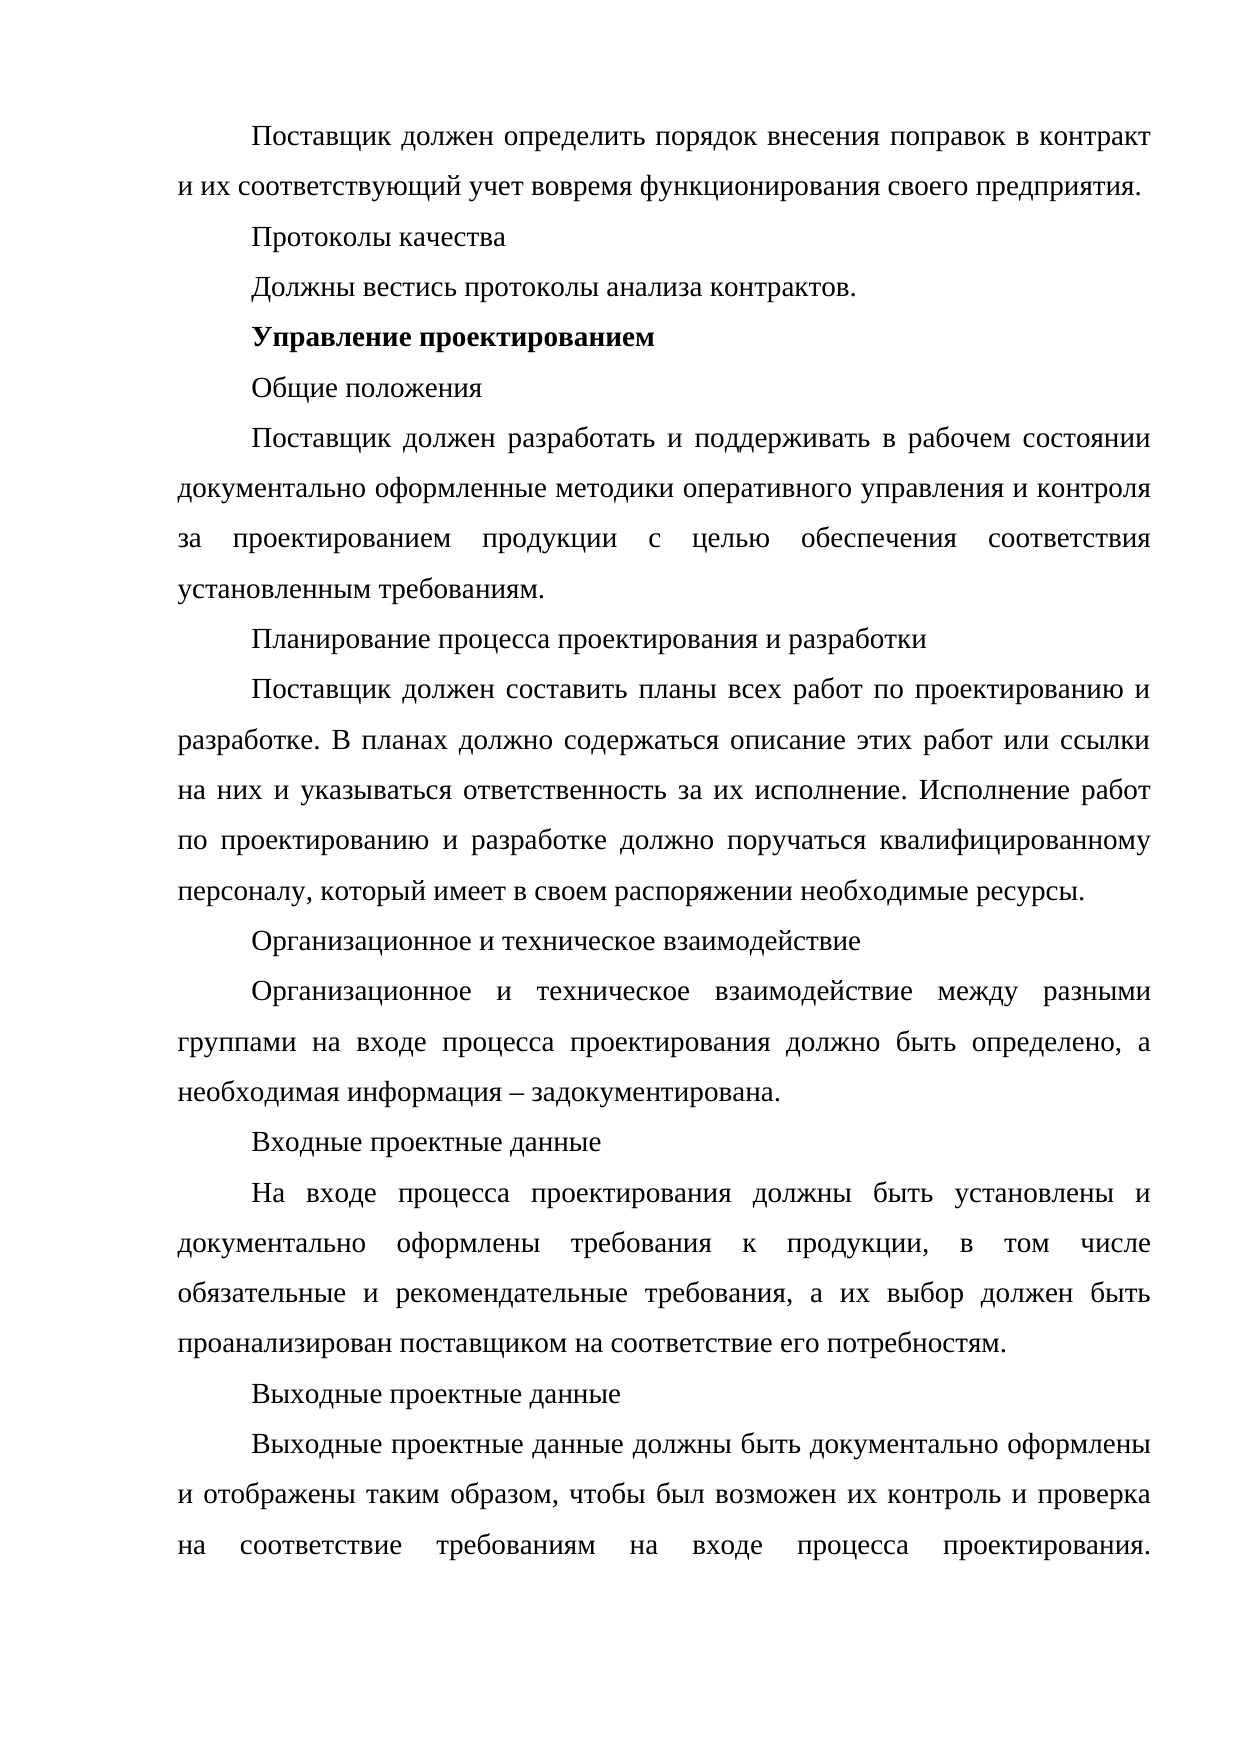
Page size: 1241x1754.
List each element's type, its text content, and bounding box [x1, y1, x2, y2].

text Организационное и техническое взаимодействие [177, 923, 1152, 957]
text Входные проектные данные [177, 1124, 1152, 1158]
text На входе процесса проектирования должны быть установлены и документально оформлены требования к продукции, в том числе обязательные и рекомендательные требования, а их выбор должен быть проанализирован поставщиком на соответствие его потребностям. [177, 1175, 1152, 1359]
text Управление проектированием [177, 319, 1152, 353]
text Протоколы качества [177, 219, 1152, 252]
text Выходные проектные данные [177, 1376, 1152, 1409]
text Планирование процесса проектирования и разработки [177, 621, 1152, 655]
text Поставщик должен определить порядок внесения поправок в контракт и их соответствующий учет вовремя функционирования своего предприятия. [177, 118, 1152, 202]
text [177, 1426, 1152, 1560]
text Должны вестись протоколы анализа контрактов. [177, 269, 1152, 303]
text Общие положения [177, 370, 1152, 403]
text Организационное и техническое взаимодействие между разными группами на входе процесса проектирования должно быть определено, а необходимая информация – задокументирована. [177, 973, 1152, 1108]
text Поставщик должен составить планы всех работ по проектированию и разработке. В планах должно содержаться описание этих работ или ссылки на них и указываться ответственность за их исполнение. Исполнение работ по проектированию и разработке должно поручаться квалифицированному персоналу, который имеет в своем распоряжении необходимые ресурсы. [177, 672, 1152, 906]
text Поставщик должен разработать и поддерживать в рабочем состоянии документально оформленные методики оперативного управления и контроля за проектированием продукции с целью обеспечения соответствия установленным требованиям. [177, 420, 1152, 604]
